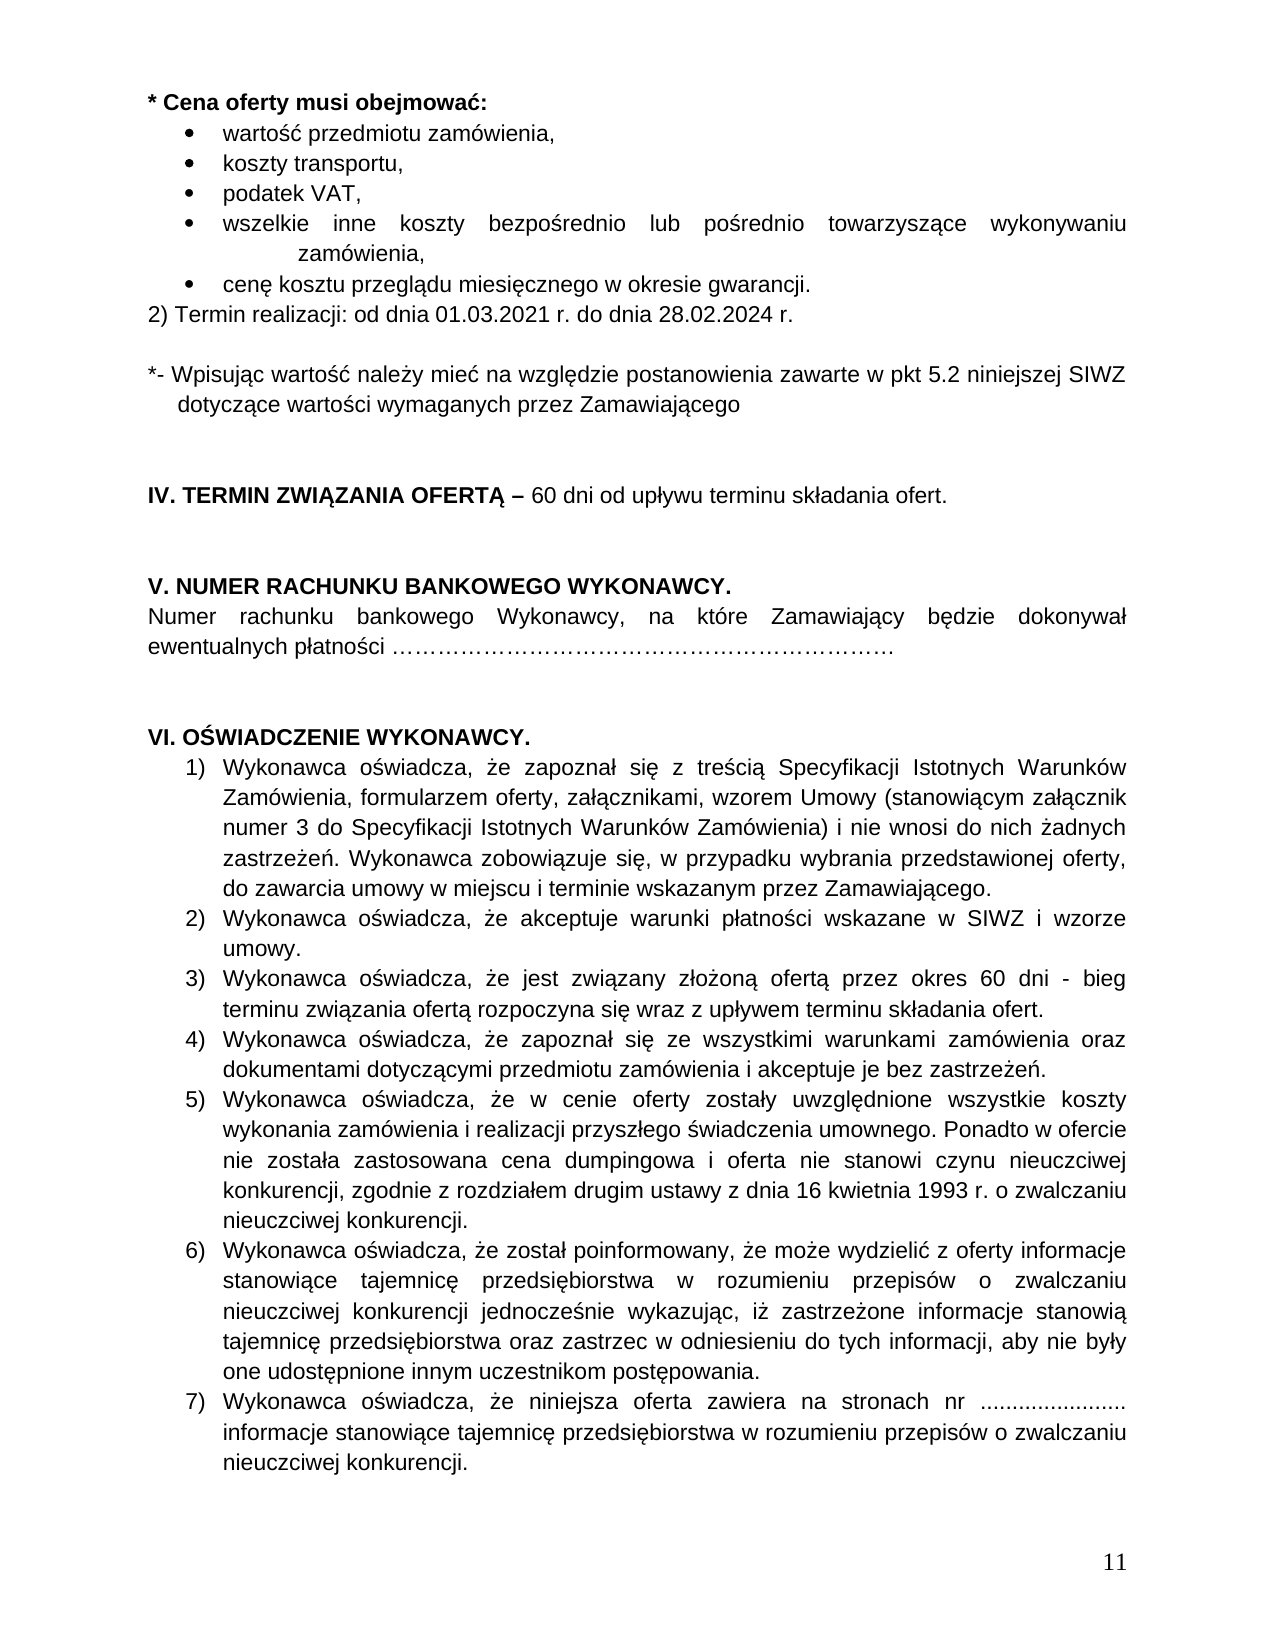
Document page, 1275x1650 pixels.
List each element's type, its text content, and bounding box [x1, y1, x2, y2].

text 2) Termin realizacji: od dnia 01.03.2021 r. do dnia 28.02.2024 r. [148, 301, 1127, 327]
list Wykonawca oświadcza, że zapoznał się ze wszystkimi warunkami zamówienia oraz dokumentami dotyczącymi przedmiotu zamówienia i akceptuje je bez zastrzeżeń. [185, 1026, 1127, 1082]
text *- Wpisując wartość należy mieć na względzie postanowienia zawarte w pkt 5.2 niniejszej SIWZ dotyczące wartości wymaganych przez Zamawiającego [148, 361, 1127, 418]
list cenę kosztu przeglądu miesięcznego w okresie gwarancji. [185, 271, 1127, 297]
list wartość przedmiotu zamówienia, [185, 119, 1127, 146]
text Numer rachunku bankowego Wykonawcy, na które Zamawiający będzie dokonywał ewentualnych płatności ………………………………………………………… [148, 603, 1127, 659]
text V. NUMER RACHUNKU BANKOWEGO WYKONAWCY. [148, 573, 1127, 599]
text * Cena oferty musi obejmować: [148, 89, 1127, 116]
list Wykonawca oświadcza, że niniejsza oferta zawiera na stronach nr ....................... informacje stanowiące tajemnicę przedsiębiorstwa w rozumieniu przepisów o zwalczaniu nieuczciwej konkurencji. [185, 1388, 1127, 1475]
list Wykonawca oświadcza, że w cenie oferty zostały uwzględnione wszystkie koszty wykonania zamówienia i realizacji przyszłego świadczenia umownego. Ponadto w ofercie nie została zastosowana cena dumpingowa i oferta nie stanowi czynu nieuczciwej konkurencji, zgodnie z rozdziałem drugim ustawy z dnia 16 kwietnia 1993 r. o zwalczaniu nieuczciwej konkurencji. [185, 1086, 1127, 1233]
list Wykonawca oświadcza, że został poinformowany, że może wydzielić z oferty informacje stanowiące tajemnicę przedsiębiorstwa w rozumieniu przepisów o zwalczaniu nieuczciwej konkurencji jednocześnie wykazując, iż zastrzeżone informacje stanowią tajemnicę przedsiębiorstwa oraz zastrzec w odniesieniu do tych informacji, aby nie były one udostępnione innym uczestnikom postępowania. [185, 1237, 1127, 1384]
list Wykonawca oświadcza, że jest związany złożoną ofertą przez okres 60 dni - bieg terminu związania ofertą rozpoczyna się wraz z upływem terminu składania ofert. [185, 965, 1127, 1022]
text VI. OŚWIADCZENIE WYKONAWCY. [148, 724, 1127, 750]
list Wykonawca oświadcza, że akceptuje warunki płatności wskazane w SIWZ i wzorze umowy. [185, 905, 1127, 961]
list Wykonawca oświadcza, że zapoznał się z treścią Specyfikacji Istotnych Warunków Zamówienia, formularzem oferty, załącznikami, wzorem Umowy (stanowiącym załącznik numer 3 do Specyfikacji Istotnych Warunków Zamówienia) i nie wnosi do nich żadnych zastrzeżeń. Wykonawca zobowiązuje się, w przypadku wybrania przedstawionej oferty, do zawarcia umowy w miejscu i terminie wskazanym przez Zamawiającego. [185, 754, 1127, 901]
list koszty transportu, [185, 150, 1127, 176]
list podatek VAT, [185, 180, 1127, 206]
list wszelkie inne koszty bezpośrednio lub pośrednio towarzyszące wykonywaniu zamówienia, [185, 210, 1127, 267]
text IV. TERMIN ZWIĄZANIA OFERTĄ – 60 dni od upływu terminu składania ofert. [148, 482, 1127, 508]
